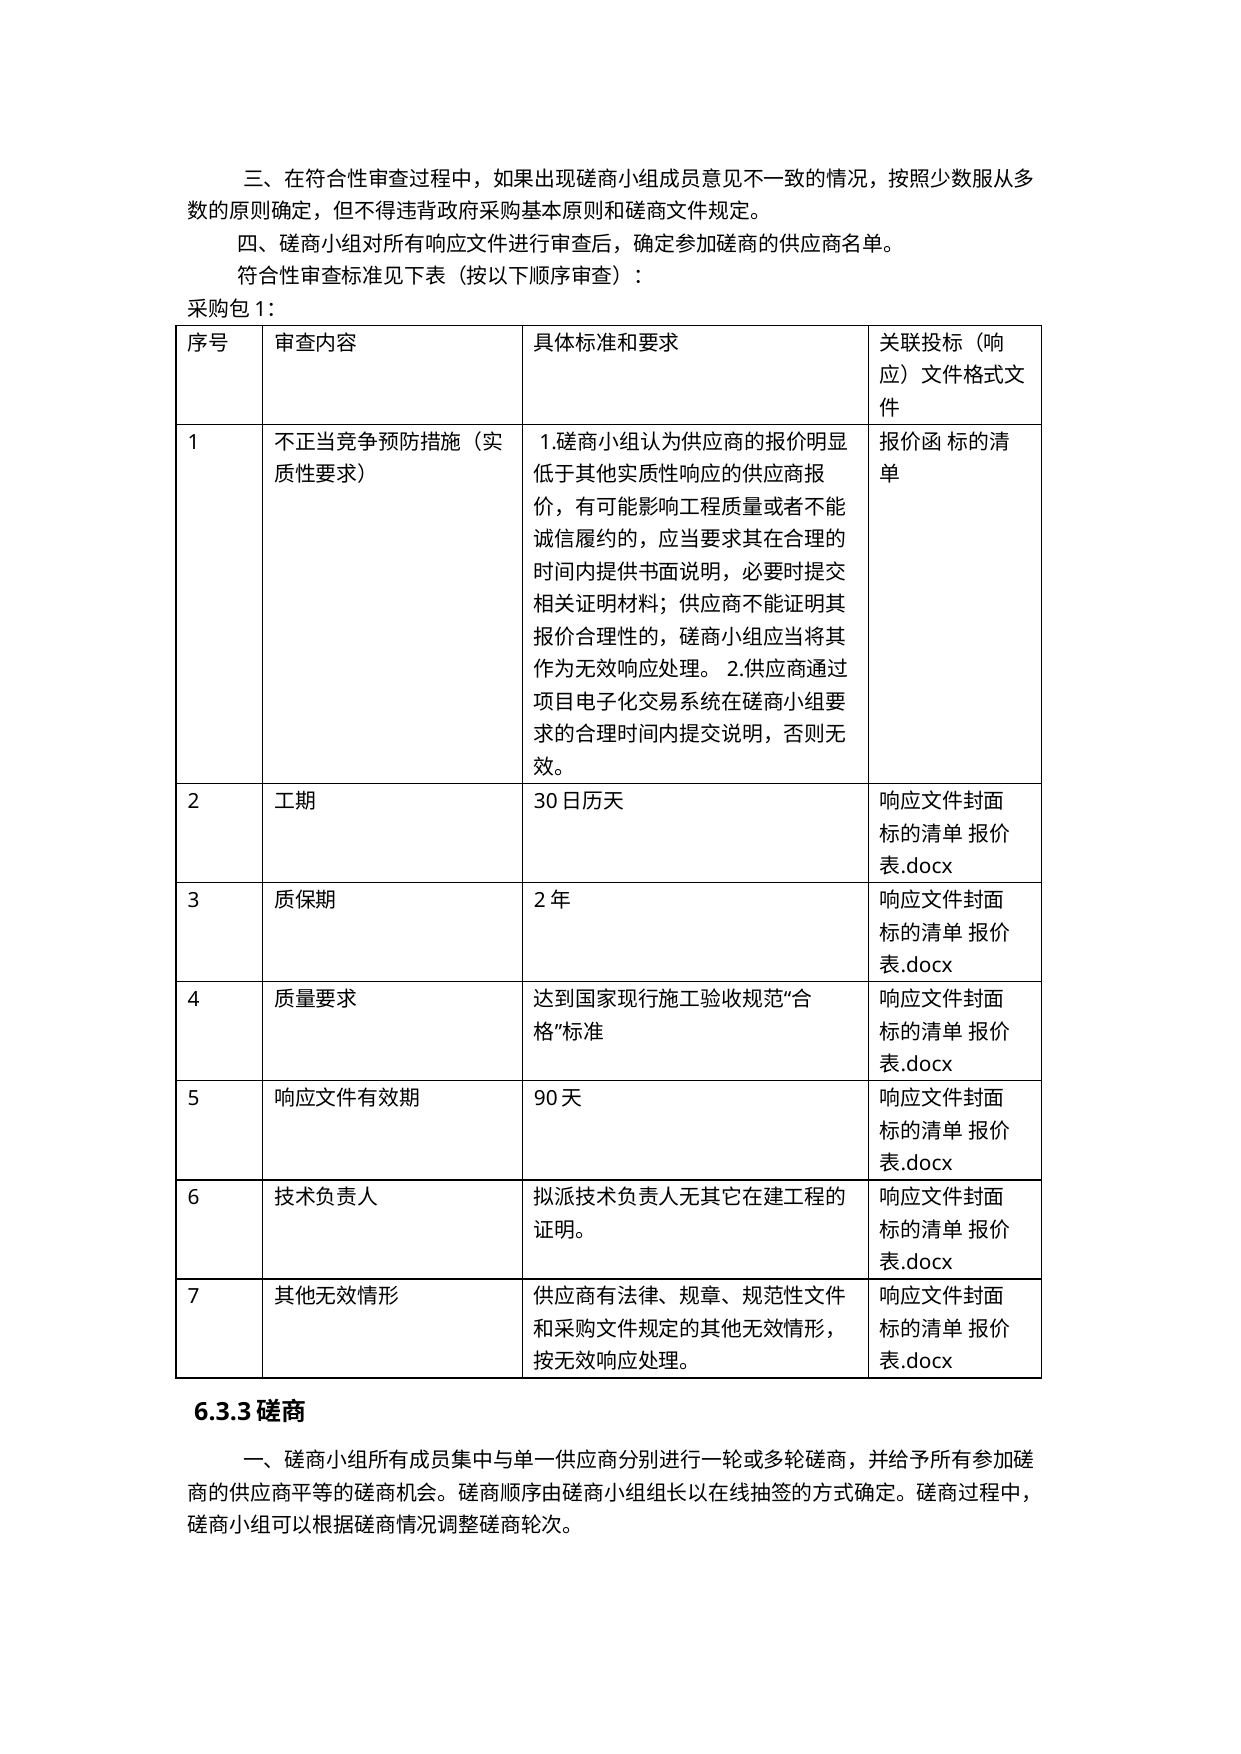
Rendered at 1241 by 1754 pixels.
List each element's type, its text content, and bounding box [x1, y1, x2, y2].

table_cell 不正当竞争预防措施（实质性要求） [263, 425, 522, 783]
table_cell 质量要求 [263, 982, 522, 1080]
text 符合性审查标准见下表（按以下顺序审查）： [187, 259, 1053, 292]
table_header 具体标准和要求 [523, 326, 868, 423]
table_cell 达到国家现行施工验收规范“合格”标准 [523, 982, 868, 1080]
table_cell 响应文件封面 标的清单 报价表.docx [869, 982, 1041, 1080]
table_header 审查内容 [263, 326, 522, 423]
table_cell 质保期 [263, 883, 522, 981]
table_cell 3 [177, 883, 262, 981]
text 采购包1： [187, 292, 1053, 324]
table_cell 响应文件封面 标的清单 报价表.docx [869, 1280, 1041, 1377]
table_cell 2 [177, 784, 262, 882]
table_header 序号 [177, 326, 262, 423]
table_cell 1 [177, 425, 262, 783]
table_cell 工期 [263, 784, 522, 882]
table_cell 5 [177, 1081, 262, 1179]
text 四、磋商小组对所有响应文件进行审查后，确定参加磋商的供应商名单。 [187, 227, 1053, 259]
table_cell 拟派技术负责人无其它在建工程的证明。 [523, 1181, 868, 1278]
table_cell 6 [177, 1181, 262, 1278]
table_cell 1.磋商小组认为供应商的报价明显低于其他实质性响应的供应商报价，有可能影响工程质量或者不能诚信履约的，应当要求其在合理的时间内提供书面说明，必要时提交相关证明材料；供应商不能证明其报价合理性的，磋商小组应当将其作为无效响应处理。 2.供应商通过项目电子化交易系统在磋商小组要求的合理时间内提交说明，否则无效。 [523, 425, 868, 783]
table_cell 4 [177, 982, 262, 1080]
table_cell 响应文件有效期 [263, 1081, 522, 1179]
table_cell 响应文件封面 标的清单 报价表.docx [869, 784, 1041, 882]
table_cell 7 [177, 1280, 262, 1377]
table_cell 90天 [523, 1081, 868, 1179]
table_cell 响应文件封面 标的清单 报价表.docx [869, 883, 1041, 981]
table_header 关联投标（响应）文件格式文件 [869, 326, 1041, 423]
table_cell 2年 [523, 883, 868, 981]
table_cell 供应商有法律、规章、规范性文件和采购文件规定的其他无效情形，按无效响应处理。 [523, 1280, 868, 1377]
table_cell 报价函 标的清单 [869, 425, 1041, 783]
text 一、磋商小组所有成员集中与单一供应商分别进行一轮或多轮磋商，并给予所有参加磋商的供应商平等的磋商机会。磋商顺序由磋商小组组长以在线抽签的方式确定。磋商过程中，磋商小组可以根据磋商情况调整磋商轮次。 [187, 1443, 1053, 1541]
table_cell 响应文件封面 标的清单 报价表.docx [869, 1081, 1041, 1179]
table_cell 技术负责人 [263, 1181, 522, 1278]
table_cell 其他无效情形 [263, 1280, 522, 1377]
table_cell 响应文件封面 标的清单 报价表.docx [869, 1181, 1041, 1278]
table_cell 30日历天 [523, 784, 868, 882]
text 三、在符合性审查过程中，如果出现磋商小组成员意见不一致的情况，按照少数服从多数的原则确定，但不得违背政府采购基本原则和磋商文件规定。 [187, 162, 1053, 227]
text 6.3.3磋商 [187, 1378, 1053, 1443]
